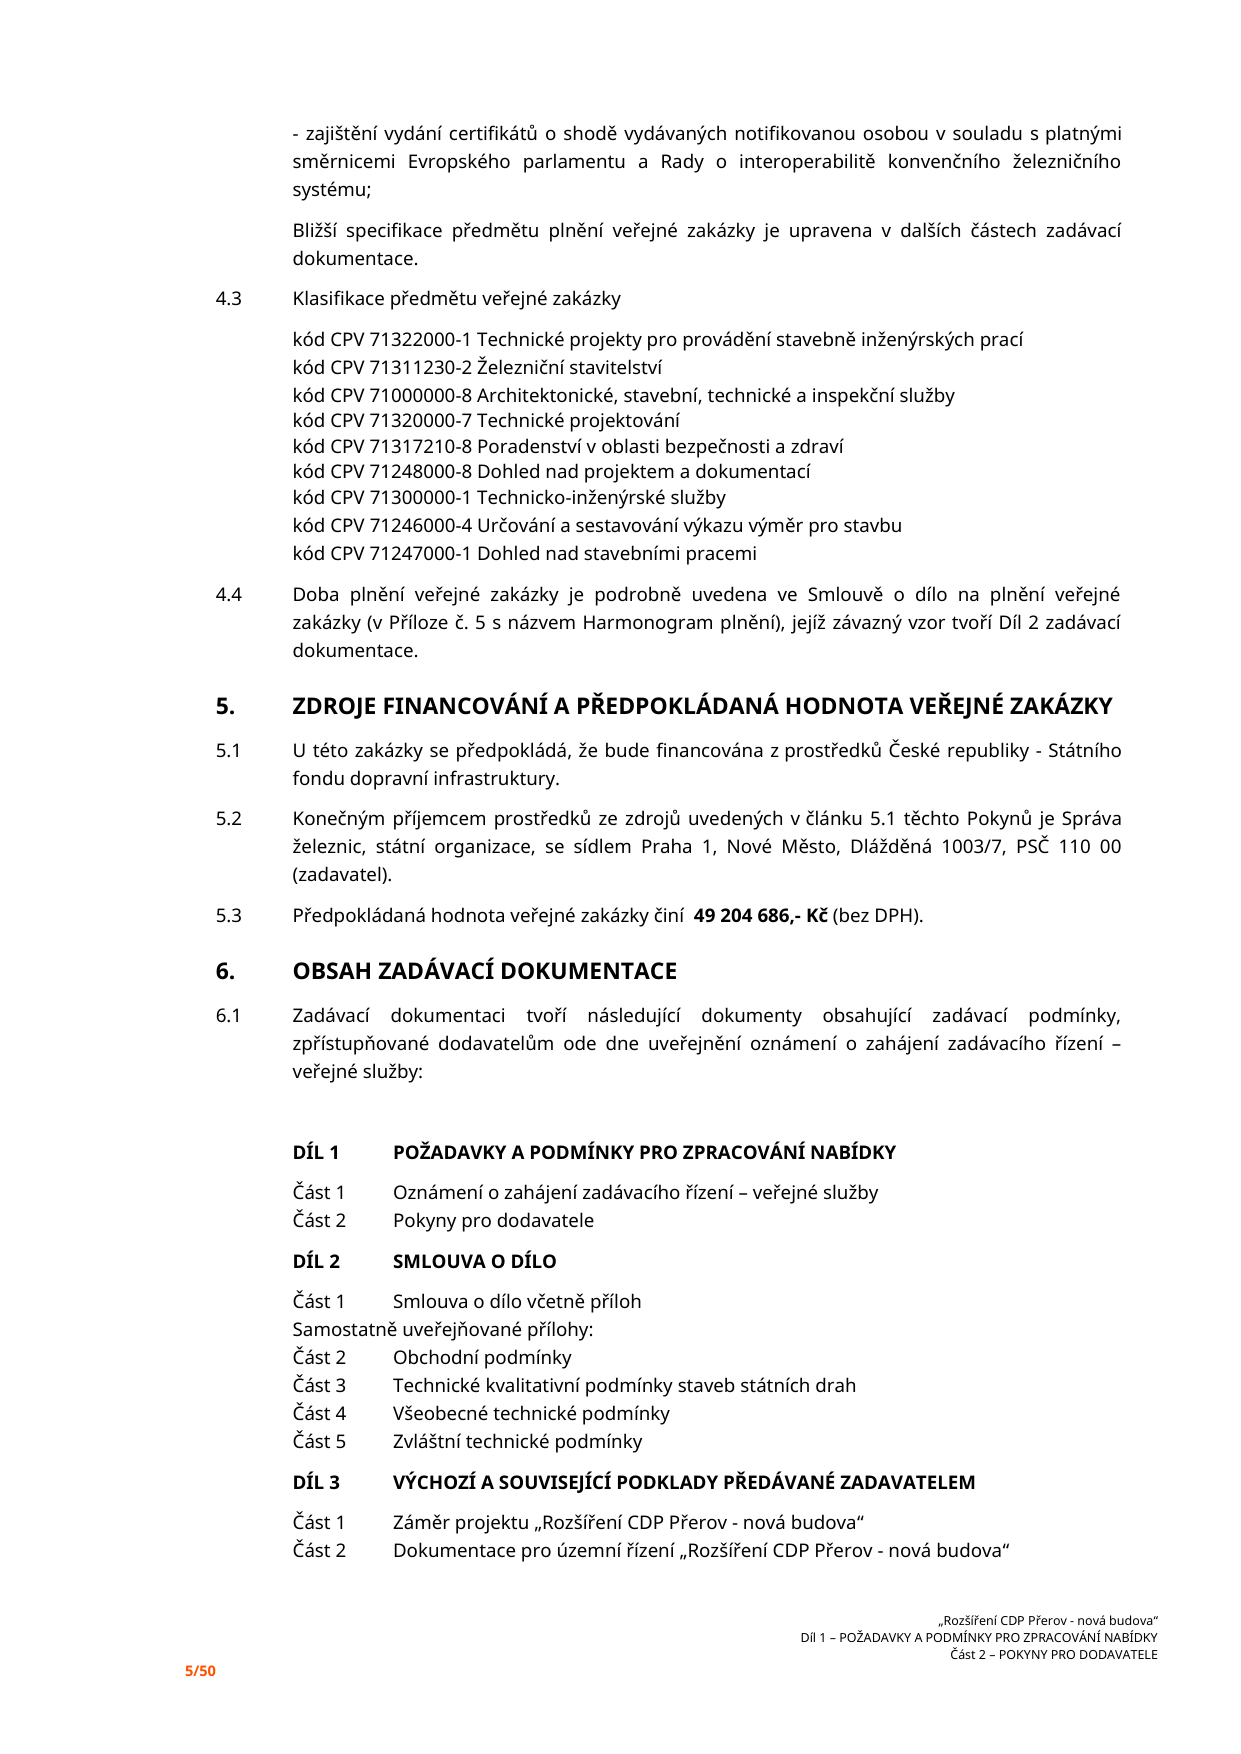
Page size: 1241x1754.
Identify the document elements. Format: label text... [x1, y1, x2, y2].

text DÍL 1 POŽADAVKY A PODMÍNKY PRO ZPRACOVÁNÍ NABÍDKY [292, 1139, 1122, 1164]
list - zajištění vydání certifikátů o shodě vydávaných notifikovanou osobou v souladu s platnými směrnicemi Evropského parlamentu a Rady o interoperabilitě konvenčního železničního systému; [292, 121, 1122, 202]
list kód CPV 71300000-1 Technicko-inženýrské služby [292, 484, 1122, 510]
text kód CPV 71248000-8 Dohled nad projektem a dokumentací [292, 459, 1122, 484]
text Část 1 Oznámení o zahájení zadávacího řízení – veřejné služby [292, 1179, 1122, 1205]
text Klasifikace předmětu veřejné zakázky [216, 286, 1122, 311]
text Zadávací dokumentaci tvoří následující dokumenty obsahující zadávací podmínky, zpřístupňované dodavatelům ode dne uveřejnění oznámení o zahájení zadávacího řízení – veřejné služby: [216, 1002, 1122, 1083]
list kód CPV 71322000-1 Technické projekty pro provádění stavebně inženýrských prací [292, 326, 1122, 352]
text Část 3 Technické kvalitativní podmínky staveb státních drah [292, 1373, 1122, 1398]
text Část 1 Smlouva o dílo včetně příloh [292, 1288, 1122, 1314]
text Část 2 Pokyny pro dodavatele [292, 1207, 1122, 1233]
text Část 5 Zvláštní technické podmínky [292, 1429, 1122, 1454]
text Doba plnění veřejné zakázky je podrobně uvedena ve Smlouvě o dílo na plnění veřejné zakázky (v Příloze č. 5 s názvem Harmonogram plnění), jejíž závazný vzor tvoří Díl 2 zadávací dokumentace. [216, 581, 1122, 662]
text Část 2 Dokumentace pro územní řízení „Rozšíření CDP Přerov - nová budova“ [292, 1538, 1122, 1563]
list kód CPV 71247000-1 Dohled nad stavebními pracemi [292, 540, 1122, 566]
list Bližší specifikace předmětu plnění veřejné zakázky je upravena v dalších částech zadávací dokumentace. [292, 217, 1122, 271]
text U této zakázky se předpokládá, že bude financována z prostředků České republiky - Státního fondu dopravní infrastruktury. [216, 737, 1122, 790]
list kód CPV 71311230-2 Železniční stavitelství [292, 354, 1122, 380]
text DÍL 2 SMLOUVA O DÍLO [292, 1248, 1122, 1273]
text Část 4 Všeobecné technické podmínky [292, 1401, 1122, 1426]
text kód CPV 71320000-7 Technické projektování [292, 408, 1122, 433]
text ZDROJE FINANCOVÁNÍ a PŘEDPOKLÁDANÁ HODNOTA VEŘEJNÉ ZAKÁZKY [216, 690, 1122, 721]
list kód CPV 71246000-4 Určování a sestavování výkazu výměr pro stavbu [292, 512, 1122, 538]
text Konečným příjemcem prostředků ze zdrojů uvedených v článku 5.1 těchto Pokynů je Správa železnic, státní organizace, se sídlem Praha 1, Nové Město, Dlážděná 1003/7, PSČ 110 00 (zadavatel). [216, 805, 1122, 887]
text kód CPV 71000000-8 Architektonické, stavební, technické a inspekční služby [292, 382, 1122, 408]
text Předpokládaná hodnota veřejné zakázky činí 49 204 686,- Kč (bez DPH). [216, 902, 1122, 927]
text OBSAH ZADÁVACÍ DOKUMENTACE [216, 955, 1122, 986]
text kód CPV 71317210-8 Poradenství v oblasti bezpečnosti a zdraví [292, 433, 1122, 459]
text DÍL 3 VÝCHOZÍ A SOUVISEJÍCÍ PODKLADY PŘEDÁVANÉ ZADAVATELEM [292, 1469, 1122, 1495]
text Část 1 Záměr projektu „Rozšíření CDP Přerov - nová budova“ [292, 1510, 1122, 1535]
text Část 2 Obchodní podmínky [292, 1344, 1122, 1370]
list Samostatně uveřejňované přílohy: [292, 1317, 1122, 1342]
